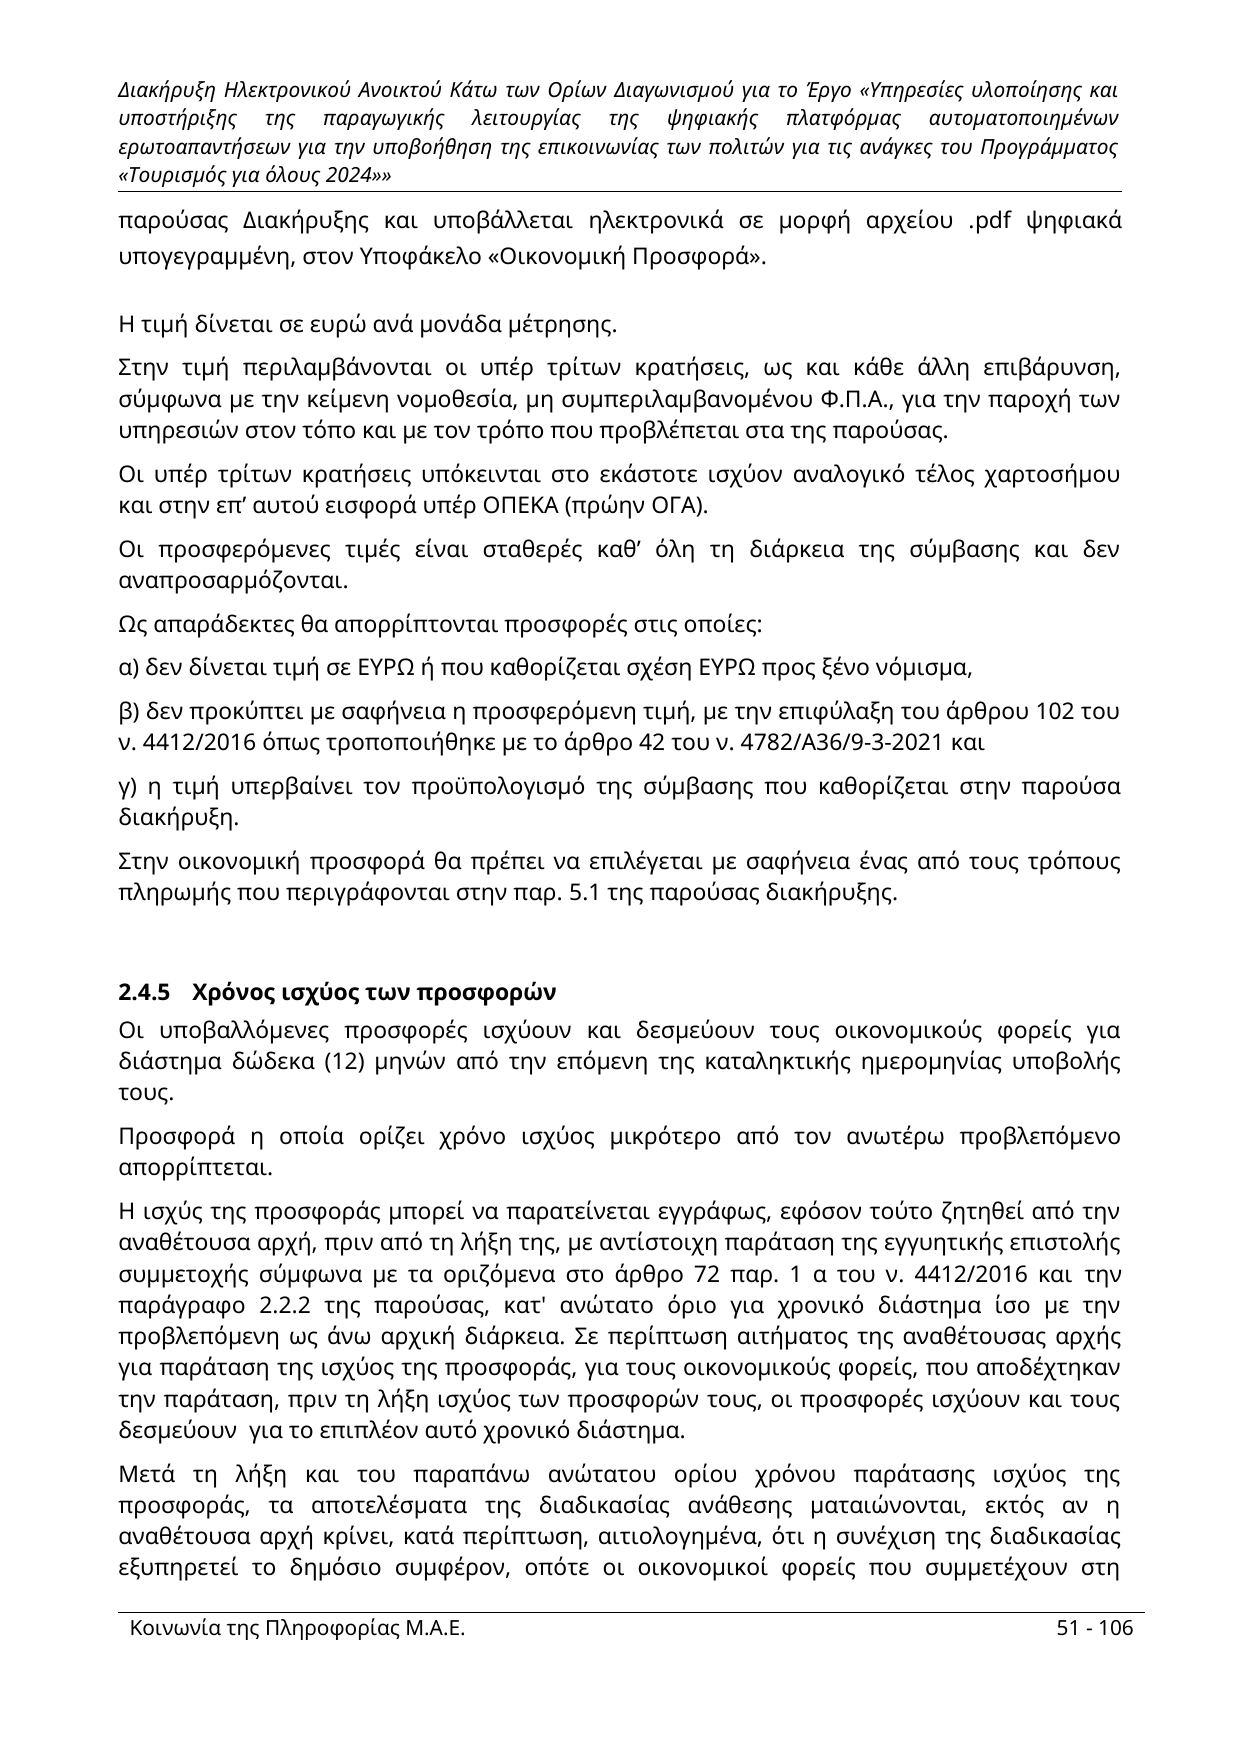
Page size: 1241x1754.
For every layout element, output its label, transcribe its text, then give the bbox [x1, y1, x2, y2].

subtitle Χρόνος ισχύος των προσφορών [118, 976, 1122, 1007]
text Οι υποβαλλόμενες προσφορές ισχύουν και δεσμεύουν τους οικονομικούς φορείς για διάστημα δώδεκα (12) μηνών από την επόμενη της καταληκτικής ημερομηνίας υποβολής τους. [118, 1014, 1122, 1107]
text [118, 204, 1122, 272]
text Οι υπέρ τρίτων κρατήσεις υπόκεινται στο εκάστοτε ισχύον αναλογικό τέλος χαρτοσήμου και στην επ’ αυτού εισφορά υπέρ ΟΠΕΚΑ (πρώην ΟΓΑ). [118, 457, 1122, 520]
text Προσφορά η οποία ορίζει χρόνο ισχύος μικρότερο από τον ανωτέρω προβλεπόμενο απορρίπτεται. [118, 1120, 1122, 1182]
text Η ισχύς της προσφοράς μπορεί να παρατείνεται εγγράφως, εφόσον τούτο ζητηθεί από την αναθέτουσα αρχή, πριν από τη λήξη της, με αντίστοιχη παράταση της εγγυητικής επιστολής συμμετοχής σύμφωνα με τα οριζόμενα στο άρθρο 72 παρ. 1 α του ν. 4412/2016 και την παράγραφο 2.2.2 της παρούσας, κατ' ανώτατο όριο για χρονικό διάστημα ίσο με την προβλεπόμενη ως άνω αρχική διάρκεια. Σε περίπτωση αιτήματος της αναθέτουσας αρχής για παράταση της ισχύος της προσφοράς, για τους οικονομικούς φορείς, που αποδέχτηκαν την παράταση, πριν τη λήξη ισχύος των προσφορών τους, οι προσφορές ισχύουν και τους δεσμεύουν για το επιπλέον αυτό χρονικό διάστημα. [118, 1195, 1122, 1445]
text α) δεν δίνεται τιμή σε ΕΥΡΩ ή που καθορίζεται σχέση ΕΥΡΩ προς ξένο νόμισμα, [118, 651, 1122, 682]
text Στην τιμή περιλαμβάνονται οι υπέρ τρίτων κρατήσεις, ως και κάθε άλλη επιβάρυνση, σύμφωνα με την κείμενη νομοθεσία, μη συμπεριλαμβανομένου Φ.Π.Α., για την παροχή των υπηρεσιών στον τόπο και με τον τρόπο που προβλέπεται στα της παρούσας. [118, 351, 1122, 445]
text Οι προσφερόμενες τιμές είναι σταθερές καθ’ όλη τη διάρκεια της σύμβασης και δεν αναπροσαρμόζονται. [118, 532, 1122, 595]
text Η τιμή δίνεται σε ευρώ ανά μονάδα μέτρησης. [118, 307, 1122, 339]
text Ως απαράδεκτες θα απορρίπτονται προσφορές στις οποίες: [118, 607, 1122, 639]
text γ) η τιμή υπερβαίνει τον προϋπολογισμό της σύμβασης που καθορίζεται στην παρούσα διακήρυξη. [118, 770, 1122, 832]
text β) δεν προκύπτει με σαφήνεια η προσφερόμενη τιμή, με την επιφύλαξη του άρθρου 102 του ν. 4412/2016 όπως τροποποιήθηκε με το άρθρο 42 του ν. 4782/Α36/9-3-2021 και [118, 695, 1122, 757]
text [118, 1457, 1122, 1582]
text Στην οικονομική προσφορά θα πρέπει να επιλέγεται με σαφήνεια ένας από τους τρόπους πληρωμής που περιγράφονται στην παρ. 5.1 της παρούσας διακήρυξης. [118, 845, 1122, 907]
